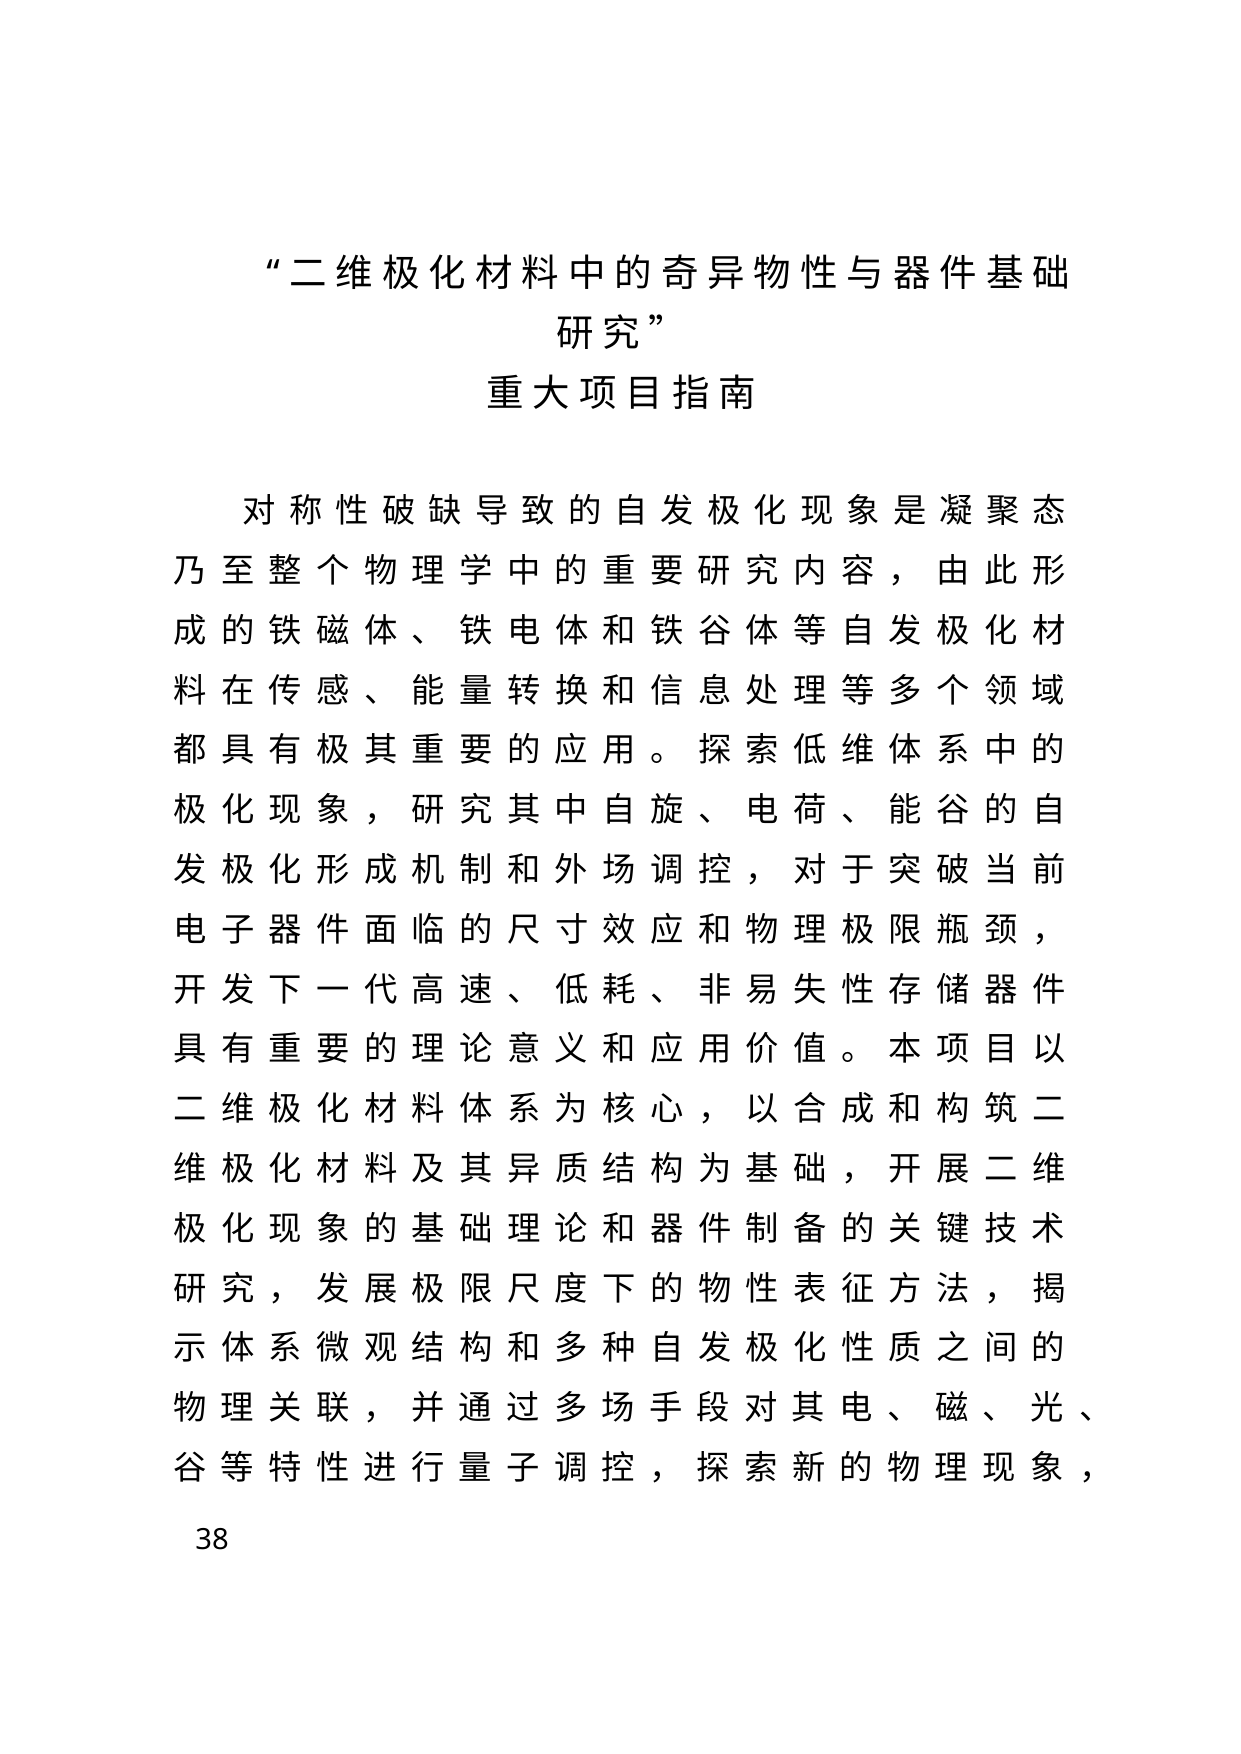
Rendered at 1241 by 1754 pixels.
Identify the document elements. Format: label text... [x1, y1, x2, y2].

text 重大项目指南 [173, 360, 1079, 420]
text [173, 478, 1079, 1495]
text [173, 241, 1079, 360]
